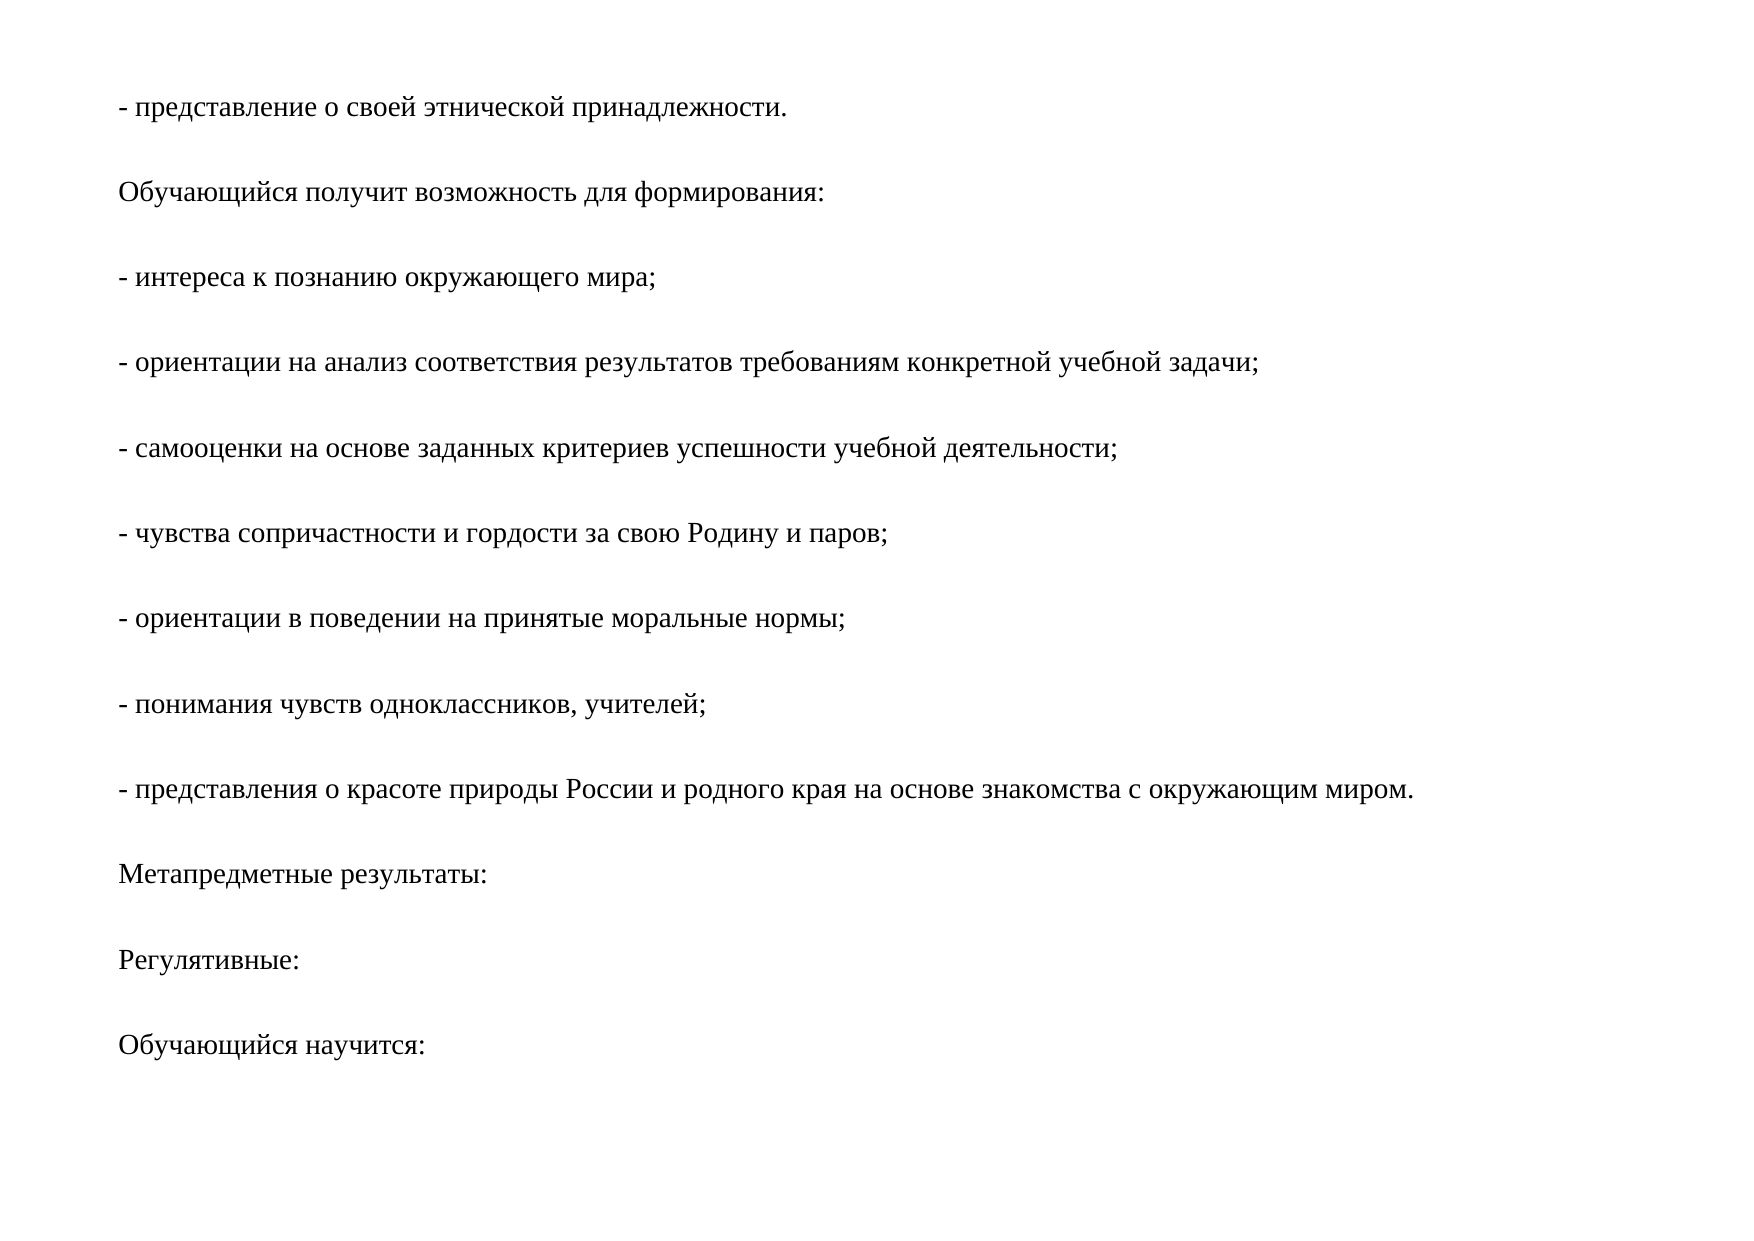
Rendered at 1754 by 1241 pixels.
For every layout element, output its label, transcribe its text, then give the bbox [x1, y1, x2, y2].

text - чувства сопричастности и гордости за свою Родину и паров; [118, 515, 1636, 549]
text - ориентации на анализ соответствия результатов требованиям конкретной учебной задачи; [118, 344, 1636, 378]
text Регулятивные: [118, 942, 1636, 975]
text - интереса к познанию окружающего мира; [118, 259, 1636, 293]
text - ориентации в поведении на принятые моральные нормы; [118, 601, 1636, 634]
text - понимания чувств одноклассников, учителей; [118, 686, 1636, 719]
text Обучающийся получит возможность для формирования: [118, 174, 1636, 207]
text - самооценки на основе заданных критериев успешности учебной деятельности; [118, 430, 1636, 463]
text Метапредметные результаты: [118, 856, 1636, 890]
text Обучающийся научится: [118, 1027, 1636, 1061]
text - представление о своей этнической принадлежности. [118, 89, 1636, 122]
text - представления о красоте природы России и родного края на основе знакомства с окружающим миром. [118, 771, 1636, 805]
